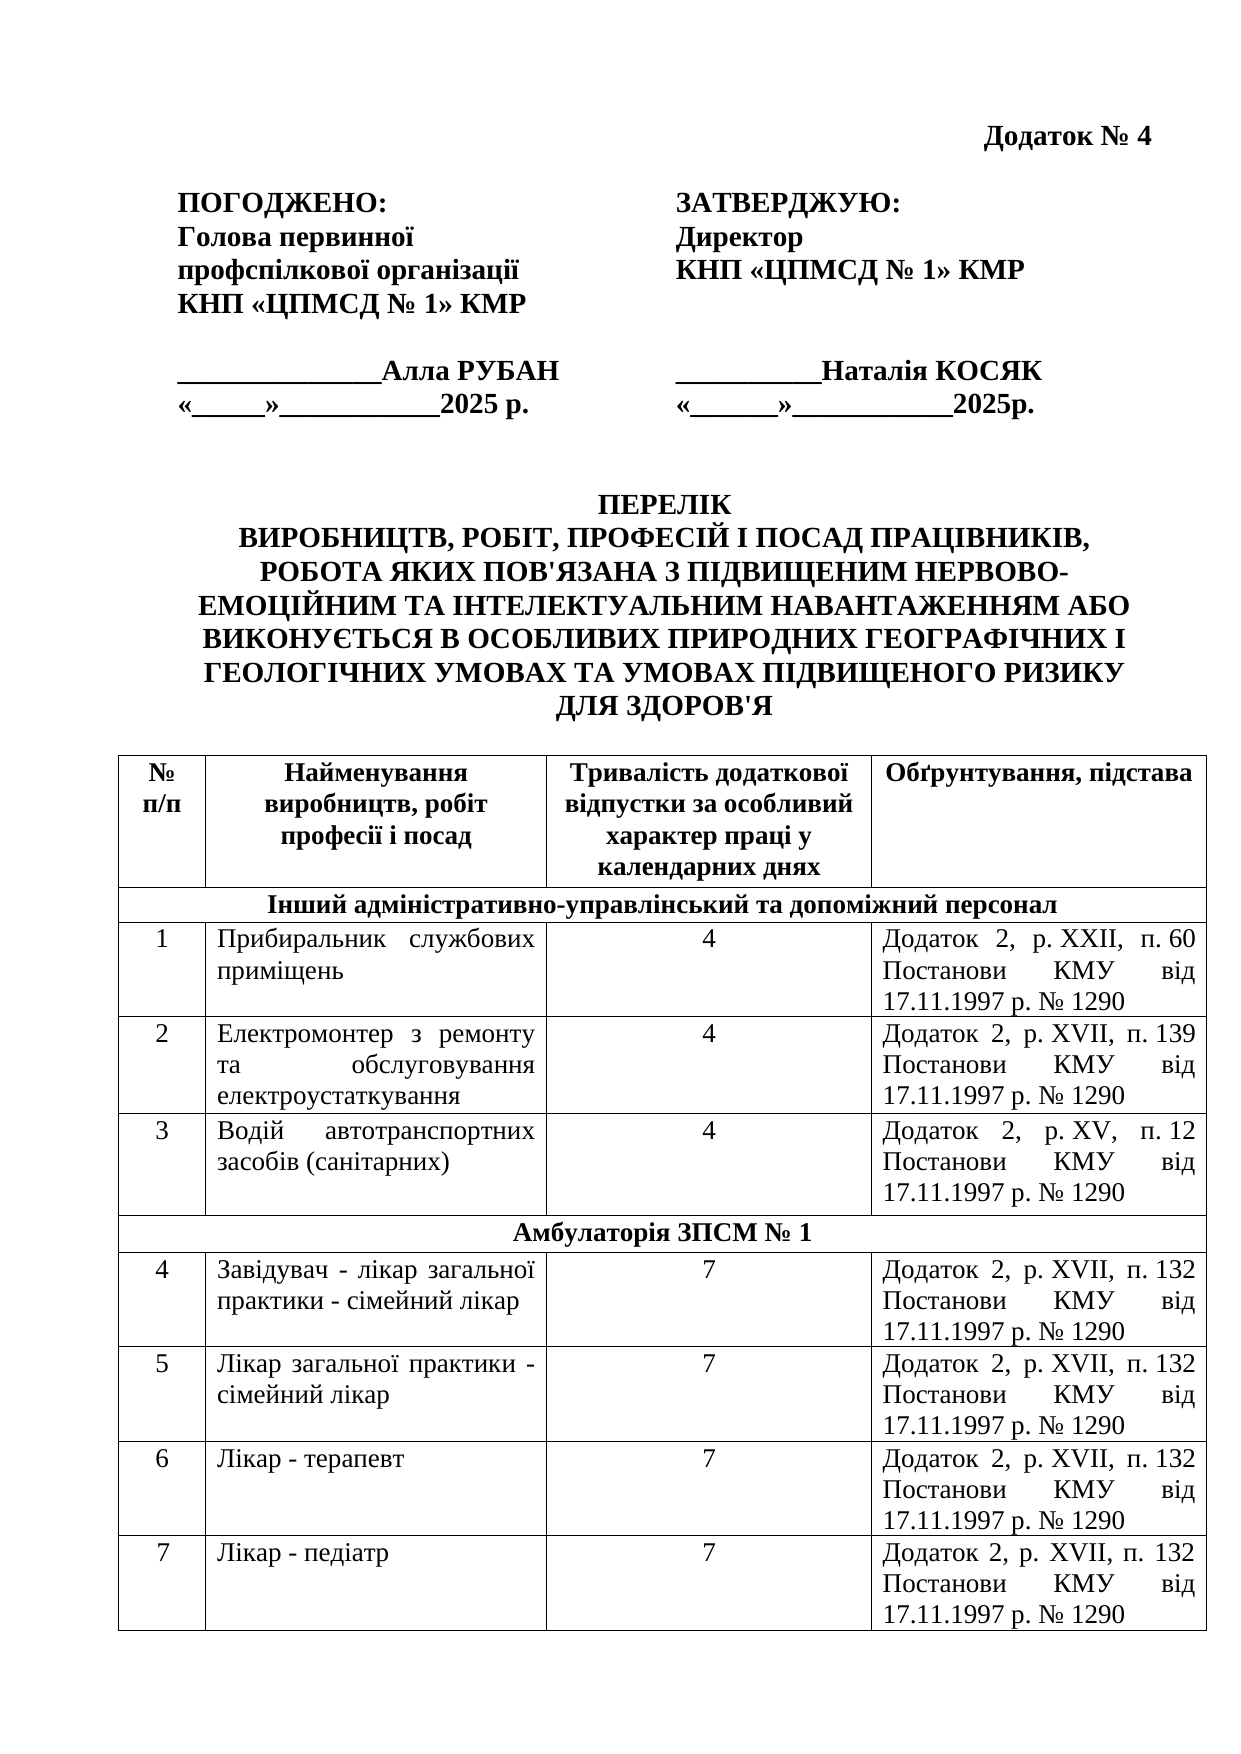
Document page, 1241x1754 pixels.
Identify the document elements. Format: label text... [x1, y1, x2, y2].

table_cell 4 [547, 1017, 871, 1113]
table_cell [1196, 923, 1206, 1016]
table_cell 7 [547, 1347, 871, 1441]
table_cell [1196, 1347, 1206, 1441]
text Додаток № 4 [177, 118, 1152, 152]
table_cell 5 [119, 1347, 205, 1441]
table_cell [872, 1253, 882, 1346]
table_cell 1 [119, 923, 205, 1016]
text ПЕРЕЛІК [177, 487, 1152, 521]
table_cell 4 [547, 1114, 871, 1215]
table_cell Додаток 2, р. ХV, п. 12 Постанови КМУ від 17.11.1997 р. № 1290 [872, 1114, 1206, 1215]
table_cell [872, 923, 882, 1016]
table_cell 4 [547, 923, 871, 1016]
table_cell 7 [547, 1442, 871, 1535]
table_cell 7 [547, 1253, 871, 1346]
table_header № п/п [119, 756, 205, 887]
table_header Обґрунтування, підстава [872, 756, 1206, 887]
text ВИРОБНИЦТВ, РОБІТ, ПРОФЕСІЙ І ПОСАД ПРАЦІВНИКІВ, РОБОТА ЯКИХ ПОВ'ЯЗАНА З ПІДВИЩЕНИМ НЕРВОВО-ЕМОЦІЙНИМ ТА ІНТЕЛЕКТУАЛЬНИМ НАВАНТАЖЕННЯМ АБО ВИКОНУЄТЬСЯ В ОСОБЛИВИХ ПРИРОДНИХ ГЕОГРАФІЧНИХ І ГЕОЛОГІЧНИХ УМОВАХ ТА УМОВАХ ПІДВИЩЕНОГО РИЗИКУ ДЛЯ ЗДОРОВ'Я [177, 521, 1152, 722]
table_cell Лікар - терапевт [206, 1442, 546, 1535]
table_header Найменування виробництв, робіт професії і посад [206, 756, 546, 887]
table_cell Водій автотранспортних засобів (санітарних) [206, 1114, 546, 1215]
table_cell 4 [119, 1253, 205, 1346]
table_cell 2 [119, 1017, 205, 1113]
table_cell Інший адміністративно-управлінський та допоміжний персонал [119, 888, 1206, 922]
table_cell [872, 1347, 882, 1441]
table_header Тривалість додаткової відпустки за особливий характер праці у календарних днях [547, 756, 871, 887]
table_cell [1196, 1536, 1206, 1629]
table_cell 3 [119, 1114, 205, 1215]
table_cell Додаток 2, р. ХVІІ, п. 139 Постанови КМУ від 17.11.1997 р. № 1290 [872, 1017, 1206, 1113]
table_cell Завідувач - лікар загальної практики - сімейний лікар [206, 1253, 546, 1346]
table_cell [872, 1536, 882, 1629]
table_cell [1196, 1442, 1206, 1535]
table_cell Електромонтер з ремонту та обслуговування електроустаткування [206, 1017, 546, 1113]
table_cell Лікар - педіатр [206, 1536, 546, 1629]
table_cell 7 [547, 1536, 871, 1629]
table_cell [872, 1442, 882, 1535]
table_header ПОГОДЖЕНО: Голова первинної профспілкової організації КНП «ЦПМСД № 1» КМР ______________Алла РУБАН «_____»___________2025 р. [166, 185, 664, 420]
table_cell Амбулаторія ЗПСМ № 1 [119, 1216, 1206, 1252]
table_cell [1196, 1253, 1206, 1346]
table_cell 7 [119, 1536, 205, 1629]
table_cell 6 [119, 1442, 205, 1535]
table_header ЗАТВЕРДЖУЮ: Директор КНП «ЦПМСД № 1» КМР __________Наталія КОСЯК «______»___________2025р. [664, 185, 1163, 420]
table_cell Прибиральник службових приміщень [206, 923, 546, 1016]
table_cell Лікар загальної практики - сімейний лікар [206, 1347, 546, 1441]
